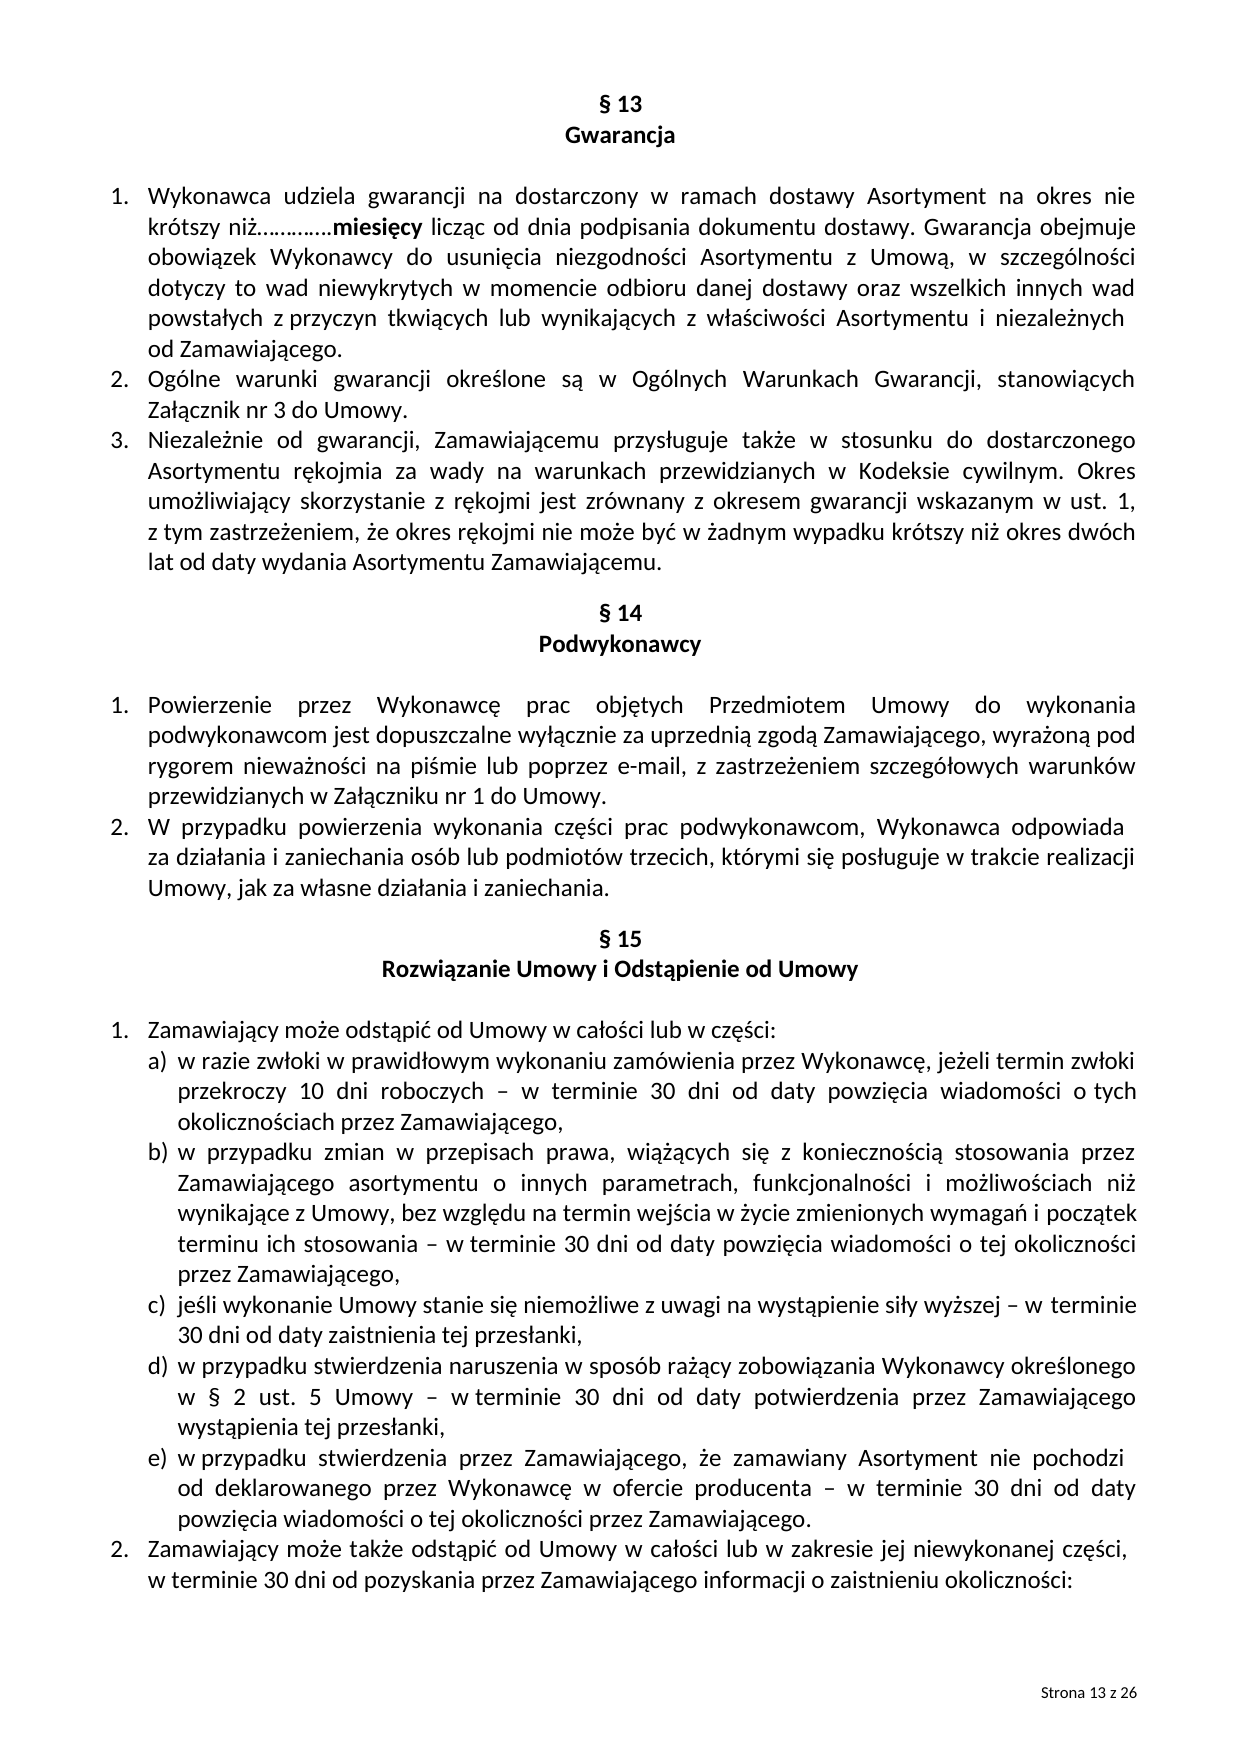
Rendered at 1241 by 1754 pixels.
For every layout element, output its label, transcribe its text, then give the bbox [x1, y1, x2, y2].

list jeśli wykonanie Umowy stanie się niemożliwe z uwagi na wystąpienie siły wyższej – w terminie 30 dni od daty zaistnienia tej przesłanki, [148, 1289, 1137, 1350]
text § 14 [103, 597, 1137, 628]
list Zamawiający może także odstąpić od Umowy w całości lub w zakresie jej niewykonanej części, w terminie 30 dni od pozyskania przez Zamawiającego informacji o zaistnieniu okoliczności: [110, 1533, 1137, 1594]
list Powierzenie przez Wykonawcę prac objętych Przedmiotem Umowy do wykonania podwykonawcom jest dopuszczalne wyłącznie za uprzednią zgodą Zamawiającego, wyrażoną pod rygorem nieważności na piśmie lub poprzez e-mail, z zastrzeżeniem szczegółowych warunków przewidzianych w Załączniku nr 1 do Umowy. [110, 689, 1137, 811]
text Podwykonawcy [103, 628, 1137, 658]
list w przypadku zmian w przepisach prawa, wiążących się z koniecznością stosowania przez Zamawiającego asortymentu o innych parametrach, funkcjonalności i możliwościach niż wynikające z Umowy, bez względu na termin wejścia w życie zmienionych wymagań i początek terminu ich stosowania – w terminie 30 dni od daty powzięcia wiadomości o tej okoliczności przez Zamawiającego, [148, 1136, 1137, 1289]
text § 13 [103, 89, 1137, 119]
list w razie zwłoki w prawidłowym wykonaniu zamówienia przez Wykonawcę, jeżeli termin zwłoki przekroczy 10 dni roboczych – w terminie 30 dni od daty powzięcia wiadomości o tych okolicznościach przez Zamawiającego, [148, 1045, 1137, 1136]
text Gwarancja [103, 119, 1137, 150]
list w przypadku stwierdzenia naruszenia w sposób rażący zobowiązania Wykonawcy określonego w § 2 ust. 5 Umowy – w terminie 30 dni od daty potwierdzenia przez Zamawiającego wystąpienia tej przesłanki, [148, 1350, 1137, 1442]
list Ogólne warunki gwarancji określone są w Ogólnych Warunkach Gwarancji, stanowiących Załącznik nr 3 do Umowy. [110, 363, 1137, 424]
text § 15 [103, 923, 1137, 953]
list Niezależnie od gwarancji, Zamawiającemu przysługuje także w stosunku do dostarczonego Asortymentu rękojmia za wady na warunkach przewidzianych w Kodeksie cywilnym. Okres umożliwiający skorzystanie z rękojmi jest zrównany z okresem gwarancji wskazanym w ust. 1, z tym zastrzeżeniem, że okres rękojmi nie może być w żadnym wypadku krótszy niż okres dwóch lat od daty wydania Asortymentu Zamawiającemu. [110, 424, 1137, 577]
list W przypadku powierzenia wykonania części prac podwykonawcom, Wykonawca odpowiada za działania i zaniechania osób lub podmiotów trzecich, którymi się posługuje w trakcie realizacji Umowy, jak za własne działania i zaniechania. [110, 811, 1137, 902]
list Zamawiający może odstąpić od Umowy w całości lub w części: [110, 1014, 1137, 1045]
list w przypadku stwierdzenia przez Zamawiającego, że zamawiany Asortyment nie pochodzi od deklarowanego przez Wykonawcę w ofercie producenta – w terminie 30 dni od daty powzięcia wiadomości o tej okoliczności przez Zamawiającego. [148, 1442, 1137, 1533]
text Rozwiązanie Umowy i Odstąpienie od Umowy [103, 953, 1137, 984]
list Wykonawca udziela gwarancji na dostarczony w ramach dostawy Asortyment na okres nie krótszy niż………….miesięcy licząc od dnia podpisania dokumentu dostawy. Gwarancja obejmuje obowiązek Wykonawcy do usunięcia niezgodności Asortymentu z Umową, w szczególności dotyczy to wad niewykrytych w momencie odbioru danej dostawy oraz wszelkich innych wad powstałych z przyczyn tkwiących lub wynikających z właściwości Asortymentu i niezależnych od Zamawiającego. [110, 180, 1137, 363]
